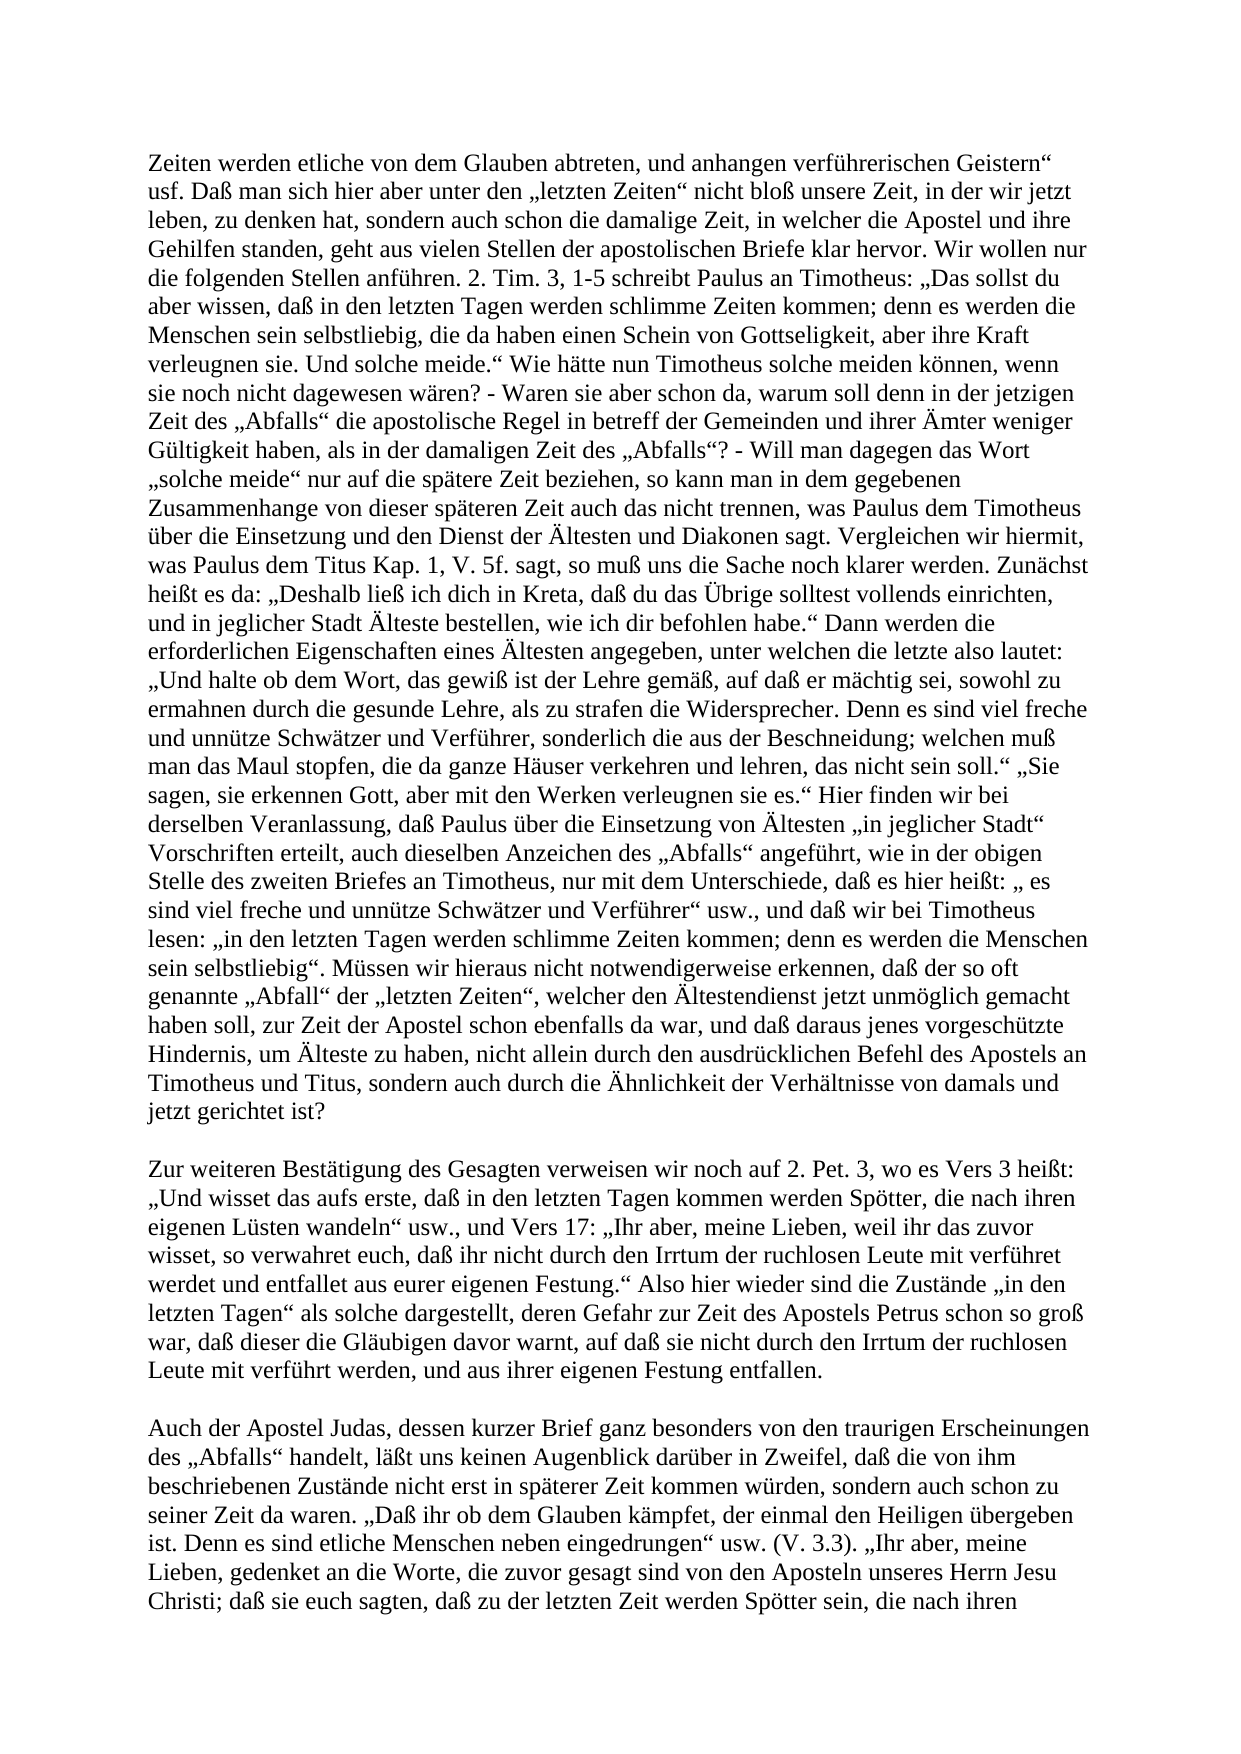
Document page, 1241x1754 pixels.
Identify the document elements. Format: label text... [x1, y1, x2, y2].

text Zur weiteren Bestätigung des Gesagten verweisen wir noch auf 2. Pet. 3, wo es Vers 3 heißt: „Und wisset das aufs erste, daß in den letzten Tagen kommen werden Spötter, die nach ihren eigenen Lüsten wandeln“ usw., und Vers 17: „Ihr aber, meine Lieben, weil ihr das zuvor wisset, so verwahret euch, daß ihr nicht durch den Irrtum der ruchlosen Leute mit verführet werdet und entfallet aus eurer eigenen Festung.“ Also hier wieder sind die Zustände „in den letzten Tagen“ als solche dargestellt, deren Gefahr zur Zeit des Apostels Petrus schon so groß war, daß dieser die Gläubigen davor warnt, auf daß sie nicht durch den Irrtum der ruchlosen Leute mit verführt werden, und aus ihrer eigenen Festung entfallen. [148, 1154, 1093, 1384]
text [148, 1413, 1093, 1615]
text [148, 148, 1093, 1125]
